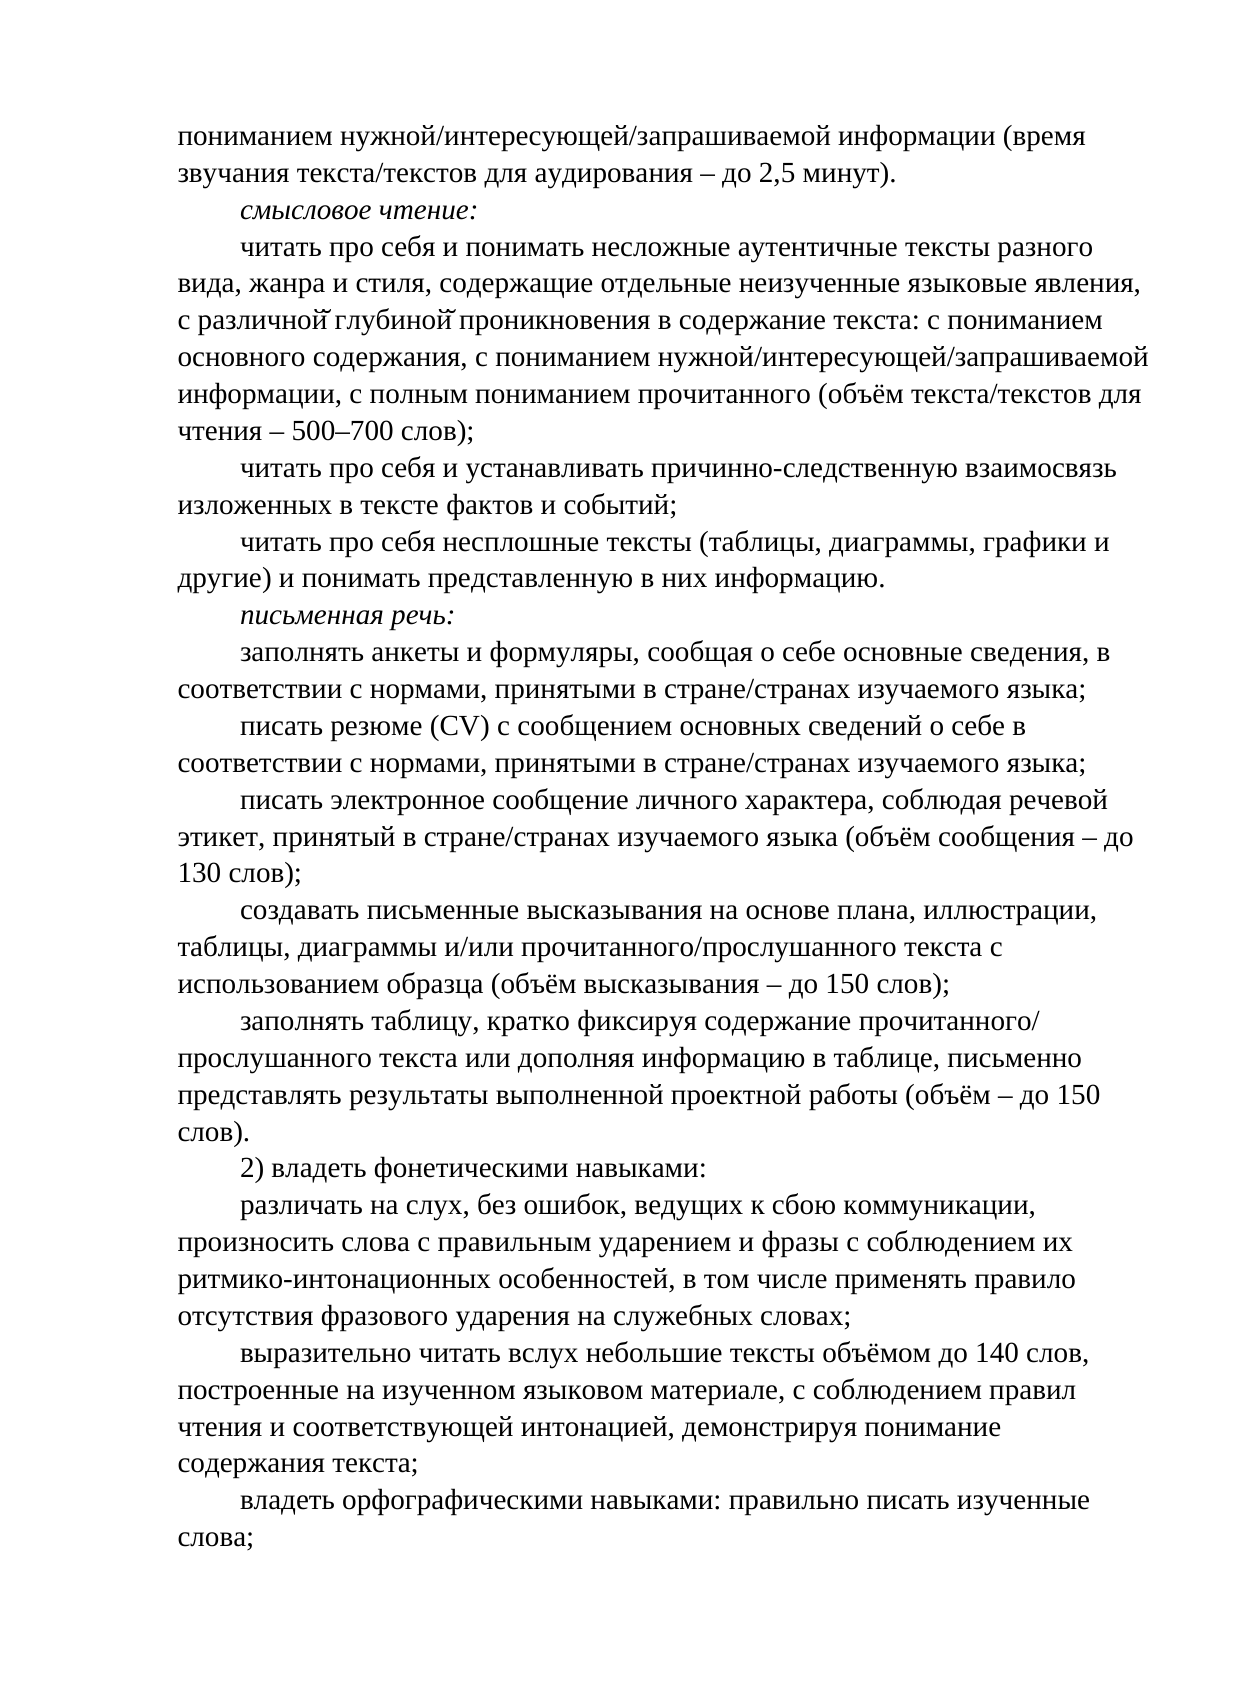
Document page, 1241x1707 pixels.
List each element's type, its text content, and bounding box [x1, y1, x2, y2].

text заполнять анкеты и формуляры, сообщая о себе основные сведения, в соответствии с нормами, принятыми в стране/странах изучаемого языка; [177, 634, 1152, 705]
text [177, 118, 1152, 188]
text письменная речь: [177, 597, 1152, 631]
text 2) владеть фонетическими навыками: [177, 1151, 1152, 1184]
text писать резюме (CV) с сообщением основных сведений о себе в соответствии с нормами, принятыми в стране/странах изучаемого языка; [177, 708, 1152, 778]
text различать на слух, без ошибок, ведущих к сбою коммуникации, произносить слова с правильным ударением и фразы с соблюдением их ритмико-интонационных особенностей, в том числе применять правило отсутствия фразового ударения на служебных словах; [177, 1187, 1152, 1332]
text читать про себя и устанавливать причинно-следственную взаимосвязь изложенных в тексте фактов и событий; [177, 450, 1152, 520]
text читать про себя несплошные тексты (таблицы, диаграммы, графики и другие) и понимать представленную в них информацию. [177, 524, 1152, 594]
text выразительно читать вслух небольшие тексты объёмом до 140 слов, построенные на изученном языковом материале, с соблюдением правил чтения и соответствующей интонацией, демонстрируя понимание содержания текста; [177, 1335, 1152, 1479]
text читать про себя и понимать несложные аутентичные тексты разного вида, жанра и стиля, содержащие отдельные неизученные языковые явления, с различной̆ глубиной̆ проникновения в содержание текста: с пониманием основного содержания, с пониманием нужной/интересующей/запрашиваемой информации, с полным пониманием прочитанного (объём текста/текстов для чтения – 500–700 слов); [177, 229, 1152, 447]
text владеть орфографическими навыками: правильно писать изученные слова; [177, 1482, 1152, 1553]
text писать электронное сообщение личного характера, соблюдая речевой этикет, принятый в стране/странах изучаемого языка (объём сообщения – до 130 слов); [177, 782, 1152, 889]
text заполнять таблицу, кратко фиксируя содержание прочитанного/ прослушанного текста или дополняя информацию в таблице, письменно представлять результаты выполненной проектной работы (объём – до 150 слов). [177, 1003, 1152, 1147]
text создавать письменные высказывания на основе плана, иллюстрации, таблицы, диаграммы и/или прочитанного/прослушанного текста с использованием образца (объём высказывания – до 150 слов); [177, 892, 1152, 1000]
text смысловое чтение: [177, 192, 1152, 225]
